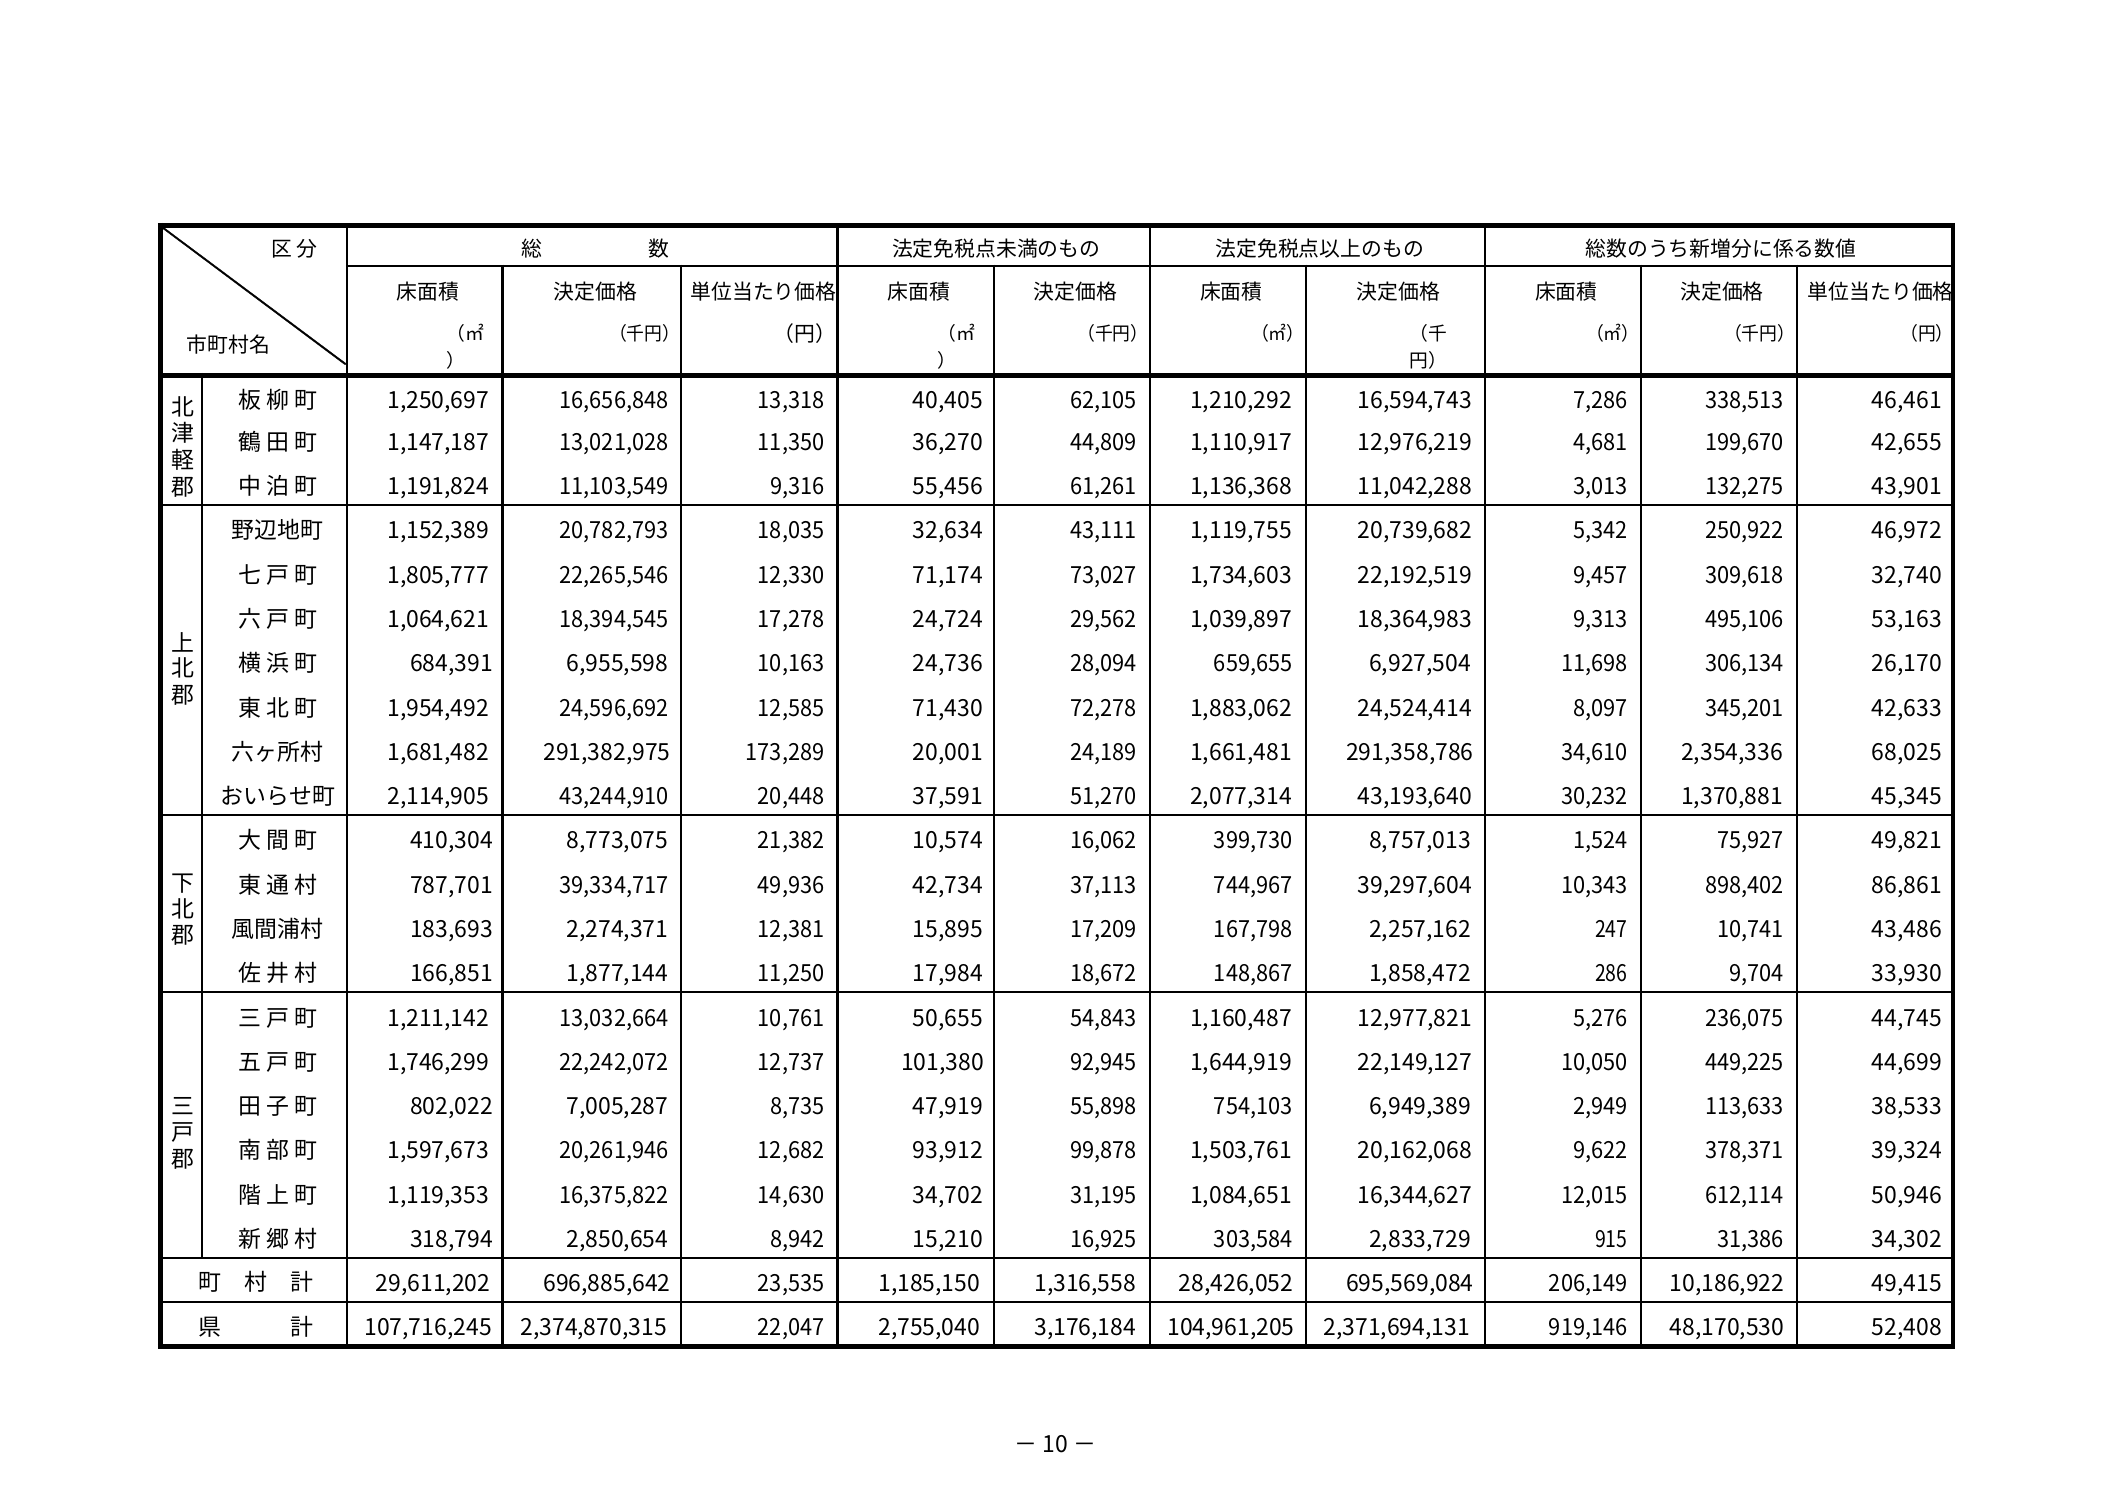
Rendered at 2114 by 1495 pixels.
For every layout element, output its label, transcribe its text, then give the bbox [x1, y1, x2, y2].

table_cell 床面積 [1486, 267, 1640, 306]
table_cell 決定価格 [1642, 267, 1796, 306]
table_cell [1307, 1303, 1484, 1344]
table_header 区 分 市町村名 [163, 228, 346, 373]
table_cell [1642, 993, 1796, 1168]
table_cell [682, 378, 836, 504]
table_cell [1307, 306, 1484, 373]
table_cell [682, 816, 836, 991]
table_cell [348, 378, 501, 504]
table_cell 床面積 [348, 267, 501, 306]
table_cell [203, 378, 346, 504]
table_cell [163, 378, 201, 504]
table_cell 床面積 [839, 267, 993, 306]
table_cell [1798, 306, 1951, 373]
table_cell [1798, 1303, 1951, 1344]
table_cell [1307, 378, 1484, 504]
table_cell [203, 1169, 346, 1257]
table_cell 決定価格 [1307, 267, 1484, 306]
table_cell （㎡） [839, 306, 993, 373]
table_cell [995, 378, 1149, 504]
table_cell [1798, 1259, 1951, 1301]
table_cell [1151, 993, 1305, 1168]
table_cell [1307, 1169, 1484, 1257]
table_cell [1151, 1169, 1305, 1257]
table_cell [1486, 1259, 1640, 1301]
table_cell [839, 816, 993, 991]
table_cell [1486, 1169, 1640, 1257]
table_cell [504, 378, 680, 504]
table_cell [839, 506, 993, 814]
table_header 法定免税点未満のもの [839, 228, 1149, 264]
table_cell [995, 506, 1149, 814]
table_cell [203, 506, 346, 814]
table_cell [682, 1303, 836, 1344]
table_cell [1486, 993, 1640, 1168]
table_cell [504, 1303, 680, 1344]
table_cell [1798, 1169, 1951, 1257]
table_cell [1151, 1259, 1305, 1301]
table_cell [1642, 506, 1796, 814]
table_header 総 数 [348, 228, 836, 264]
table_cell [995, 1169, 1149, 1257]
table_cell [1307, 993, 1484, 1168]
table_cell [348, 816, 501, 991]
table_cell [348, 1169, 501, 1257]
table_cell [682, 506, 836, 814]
table_cell （円） [682, 306, 836, 373]
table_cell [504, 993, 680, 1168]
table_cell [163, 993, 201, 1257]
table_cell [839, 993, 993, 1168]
table_cell 単位当たり価格 [682, 267, 836, 306]
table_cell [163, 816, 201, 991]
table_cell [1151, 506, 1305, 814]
table_cell （千円） [995, 306, 1149, 373]
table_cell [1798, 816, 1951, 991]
table_cell （㎡） [1151, 306, 1305, 373]
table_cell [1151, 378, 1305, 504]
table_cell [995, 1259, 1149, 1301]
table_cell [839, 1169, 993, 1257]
table_cell （千円） [504, 306, 680, 373]
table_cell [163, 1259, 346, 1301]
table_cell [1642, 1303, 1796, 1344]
table_cell 決定価格 [995, 267, 1149, 306]
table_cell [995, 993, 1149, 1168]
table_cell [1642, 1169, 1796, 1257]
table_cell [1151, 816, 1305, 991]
table_header 総数のうち新増分に係る数値 [1486, 228, 1951, 264]
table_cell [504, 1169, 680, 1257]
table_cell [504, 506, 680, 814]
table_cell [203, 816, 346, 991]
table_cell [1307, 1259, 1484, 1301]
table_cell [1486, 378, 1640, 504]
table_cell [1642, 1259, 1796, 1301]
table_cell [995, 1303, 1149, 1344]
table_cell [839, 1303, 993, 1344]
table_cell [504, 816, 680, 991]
table_header 法定免税点以上のもの [1151, 228, 1484, 264]
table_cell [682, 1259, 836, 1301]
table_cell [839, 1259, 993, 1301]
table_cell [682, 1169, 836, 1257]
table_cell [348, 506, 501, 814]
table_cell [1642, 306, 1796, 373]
table_cell 決定価格 [504, 267, 680, 306]
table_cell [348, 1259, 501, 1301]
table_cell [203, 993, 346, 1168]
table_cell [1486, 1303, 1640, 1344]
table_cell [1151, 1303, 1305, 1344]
table_cell （㎡） [348, 306, 501, 373]
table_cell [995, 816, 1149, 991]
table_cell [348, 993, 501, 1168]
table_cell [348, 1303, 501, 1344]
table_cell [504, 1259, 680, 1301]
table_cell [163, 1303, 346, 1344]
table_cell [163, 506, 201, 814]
table_cell 単位当たり価格 [1798, 267, 1951, 306]
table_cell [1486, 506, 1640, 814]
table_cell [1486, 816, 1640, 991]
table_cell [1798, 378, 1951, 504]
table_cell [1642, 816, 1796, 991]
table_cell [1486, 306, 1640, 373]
table_cell 床面積 [1151, 267, 1305, 306]
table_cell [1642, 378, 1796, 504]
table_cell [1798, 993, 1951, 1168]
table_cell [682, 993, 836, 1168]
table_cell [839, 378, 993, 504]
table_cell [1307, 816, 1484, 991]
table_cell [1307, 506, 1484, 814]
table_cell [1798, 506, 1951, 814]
